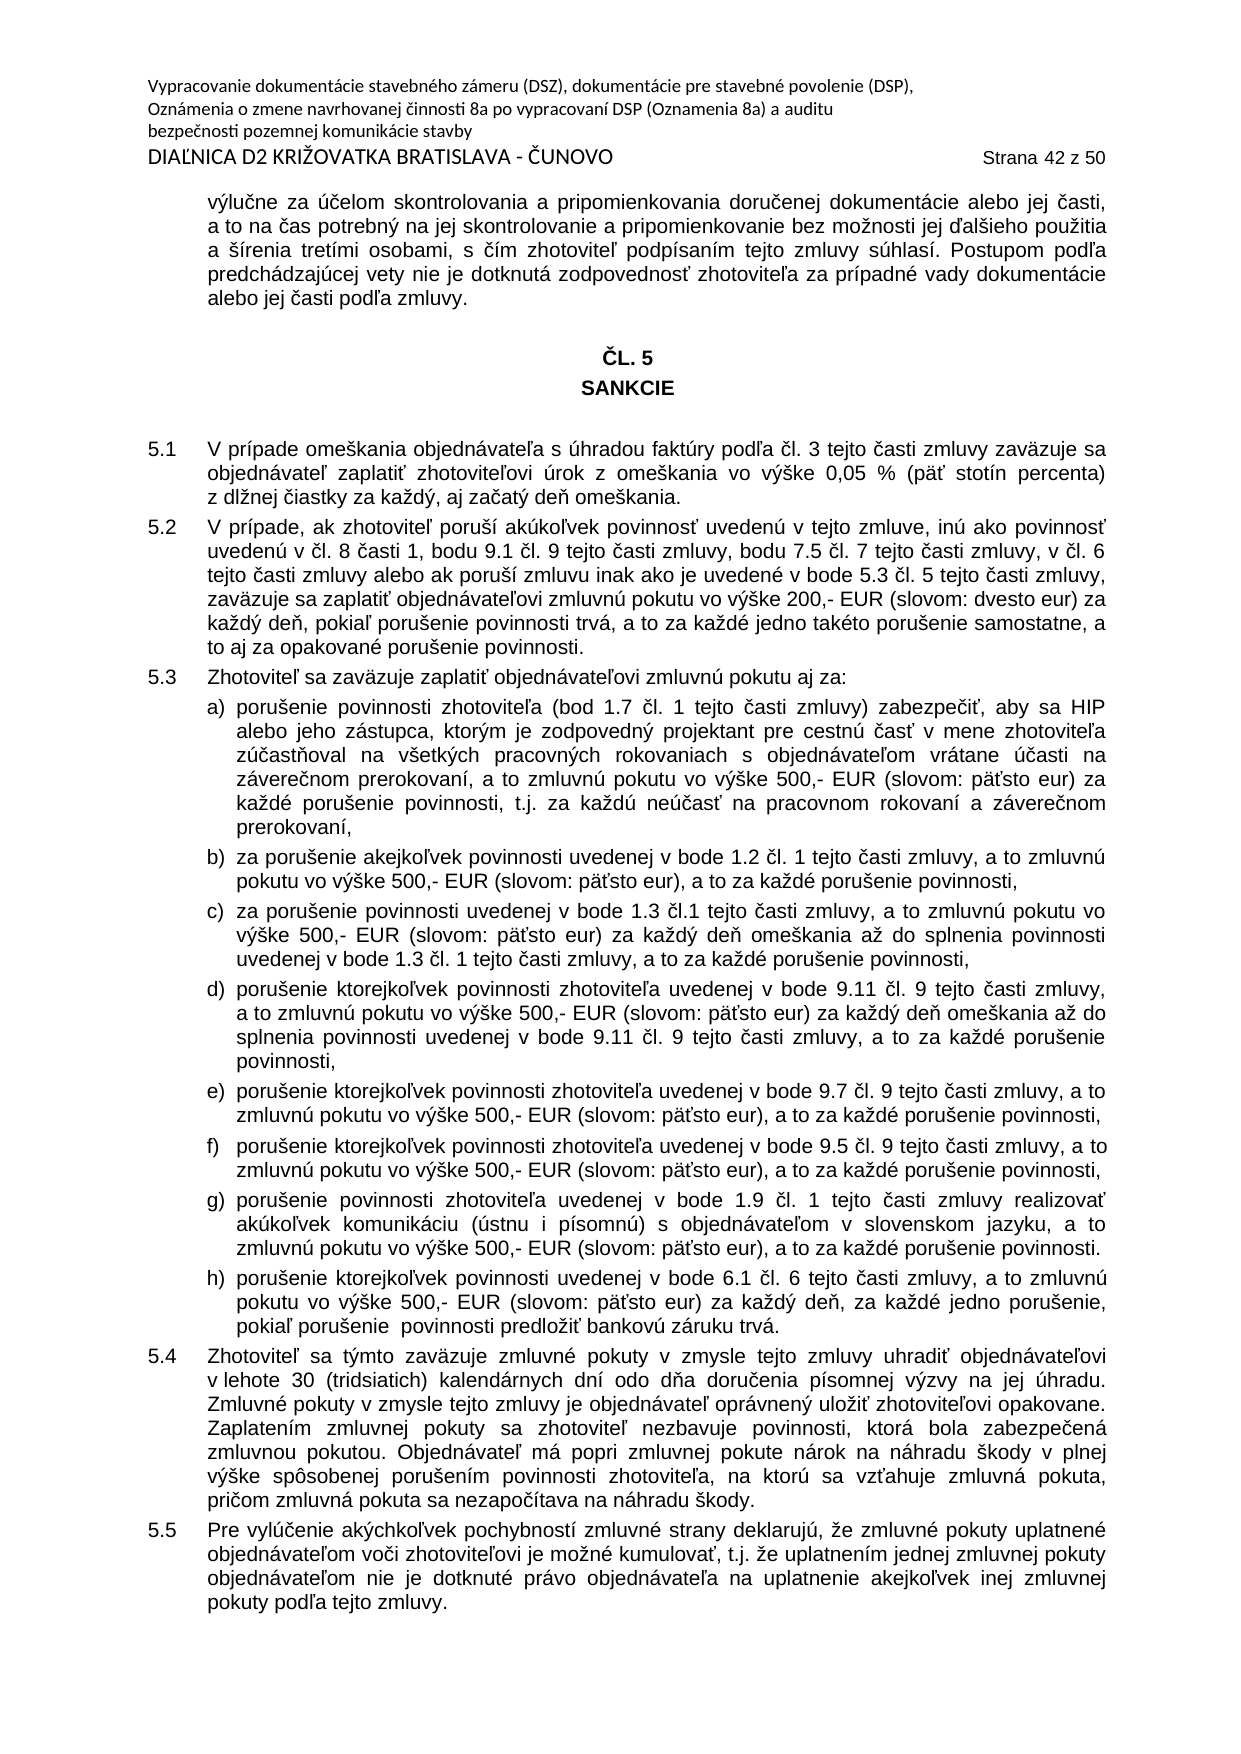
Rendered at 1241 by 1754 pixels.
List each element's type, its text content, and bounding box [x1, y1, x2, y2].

list V prípade omeškania objednávateľa s úhradou faktúry podľa čl. 3 tejto časti zmluvy zaväzuje sa objednávateľ zaplatiť zhotoviteľovi úrok z omeškania vo výške 0,05 % (päť stotín percenta) z dlžnej čiastky za každý, aj začatý deň omeškania. [148, 437, 1107, 508]
list Zhotoviteľ sa zaväzuje zaplatiť objednávateľovi zmluvnú pokutu aj za: [148, 665, 1107, 689]
list Pre vylúčenie akýchkoľvek pochybností zmluvné strany deklarujú, že zmluvné pokuty uplatnené objednávateľom voči zhotoviteľovi je možné kumulovať, t.j. že uplatnením jednej zmluvnej pokuty objednávateľom nie je dotknuté právo objednávateľa na uplatnenie akejkoľvek inej zmluvnej pokuty podľa tejto zmluvy. [148, 1518, 1107, 1614]
list za porušenie akejkoľvek povinnosti uvedenej v bode 1.2 čl. 1 tejto časti zmluvy, a to zmluvnú pokutu vo výške 500,- EUR (slovom: päťsto eur), a to za každé porušenie povinnosti, [207, 845, 1107, 893]
list Zhotoviteľ sa týmto zaväzuje zmluvné pokuty v zmysle tejto zmluvy uhradiť objednávateľovi v lehote 30 (tridsiatich) kalendárnych dní odo dňa doručenia písomnej výzvy na jej úhradu. Zmluvné pokuty v zmysle tejto zmluvy je objednávateľ oprávnený uložiť zhotoviteľovi opakovane. Zaplatením zmluvnej pokuty sa zhotoviteľ nezbavuje povinnosti, ktorá bola zabezpečená zmluvnou pokutou. Objednávateľ má popri zmluvnej pokute nárok na náhradu škody v plnej výške spôsobenej porušením povinnosti zhotoviteľa, na ktorú sa vzťahuje zmluvná pokuta, pričom zmluvná pokuta sa nezapočítava na náhradu škody. [148, 1344, 1107, 1512]
list porušenie ktorejkoľvek povinnosti uvedenej v bode 6.1 čl. 6 tejto časti zmluvy, a to zmluvnú pokutu vo výške 500,- EUR (slovom: päťsto eur) za každý deň, za každé jedno porušenie, pokiaľ porušenie povinnosti predložiť bankovú záruku trvá. [207, 1266, 1107, 1338]
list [148, 190, 1107, 309]
list porušenie ktorejkoľvek povinnosti zhotoviteľa uvedenej v bode 9.11 čl. 9 tejto časti zmluvy, a to zmluvnú pokutu vo výške 500,- EUR (slovom: päťsto eur) za každý deň omeškania až do splnenia povinnosti uvedenej v bode 9.11 čl. 9 tejto časti zmluvy, a to za každé porušenie povinnosti, [207, 977, 1107, 1073]
list porušenie ktorejkoľvek povinnosti zhotoviteľa uvedenej v bode 9.5 čl. 9 tejto časti zmluvy, a to zmluvnú pokutu vo výške 500,- EUR (slovom: päťsto eur), a to za každé porušenie povinnosti, [207, 1133, 1107, 1181]
list V prípade, ak zhotoviteľ poruší akúkoľvek povinnosť uvedenú v tejto zmluve, inú ako povinnosť uvedenú v čl. 8 časti 1, bodu 9.1 čl. 9 tejto časti zmluvy, bodu 7.5 čl. 7 tejto časti zmluvy, v čl. 6 tejto časti zmluvy alebo ak poruší zmluvu inak ako je uvedené v bode 5.3 čl. 5 tejto časti zmluvy, zaväzuje sa zaplatiť objednávateľovi zmluvnú pokutu vo výške 200,- EUR (slovom: dvesto eur) za každý deň, pokiaľ porušenie povinnosti trvá, a to za každé jedno takéto porušenie samostatne, a to aj za opakované porušenie povinnosti. [148, 515, 1107, 658]
text ČL. 5 [148, 346, 1107, 370]
text SANKCIE [148, 376, 1107, 400]
list porušenie povinnosti zhotoviteľa uvedenej v bode 1.9 čl. 1 tejto časti zmluvy realizovať akúkoľvek komunikáciu (ústnu i písomnú) s objednávateľom v slovenskom jazyku, a to zmluvnú pokutu vo výške 500,- EUR (slovom: päťsto eur), a to za každé porušenie povinnosti. [207, 1188, 1107, 1259]
list za porušenie povinnosti uvedenej v bode 1.3 čl.1 tejto časti zmluvy, a to zmluvnú pokutu vo výške 500,- EUR (slovom: päťsto eur) za každý deň omeškania až do splnenia povinnosti uvedenej v bode 1.3 čl. 1 tejto časti zmluvy, a to za každé porušenie povinnosti, [207, 899, 1107, 971]
list porušenie povinnosti zhotoviteľa (bod 1.7 čl. 1 tejto časti zmluvy) zabezpečiť, aby sa HIP alebo jeho zástupca, ktorým je zodpovedný projektant pre cestnú časť v mene zhotoviteľa zúčastňoval na všetkých pracovných rokovaniach s objednávateľom vrátane účasti na záverečnom prerokovaní, a to zmluvnú pokutu vo výške 500,- EUR (slovom: päťsto eur) za každé porušenie povinnosti, t.j. za každú neúčasť na pracovnom rokovaní a záverečnom prerokovaní, [207, 695, 1107, 839]
list porušenie ktorejkoľvek povinnosti zhotoviteľa uvedenej v bode 9.7 čl. 9 tejto časti zmluvy, a to zmluvnú pokutu vo výške 500,- EUR (slovom: päťsto eur), a to za každé porušenie povinnosti, [207, 1079, 1107, 1127]
